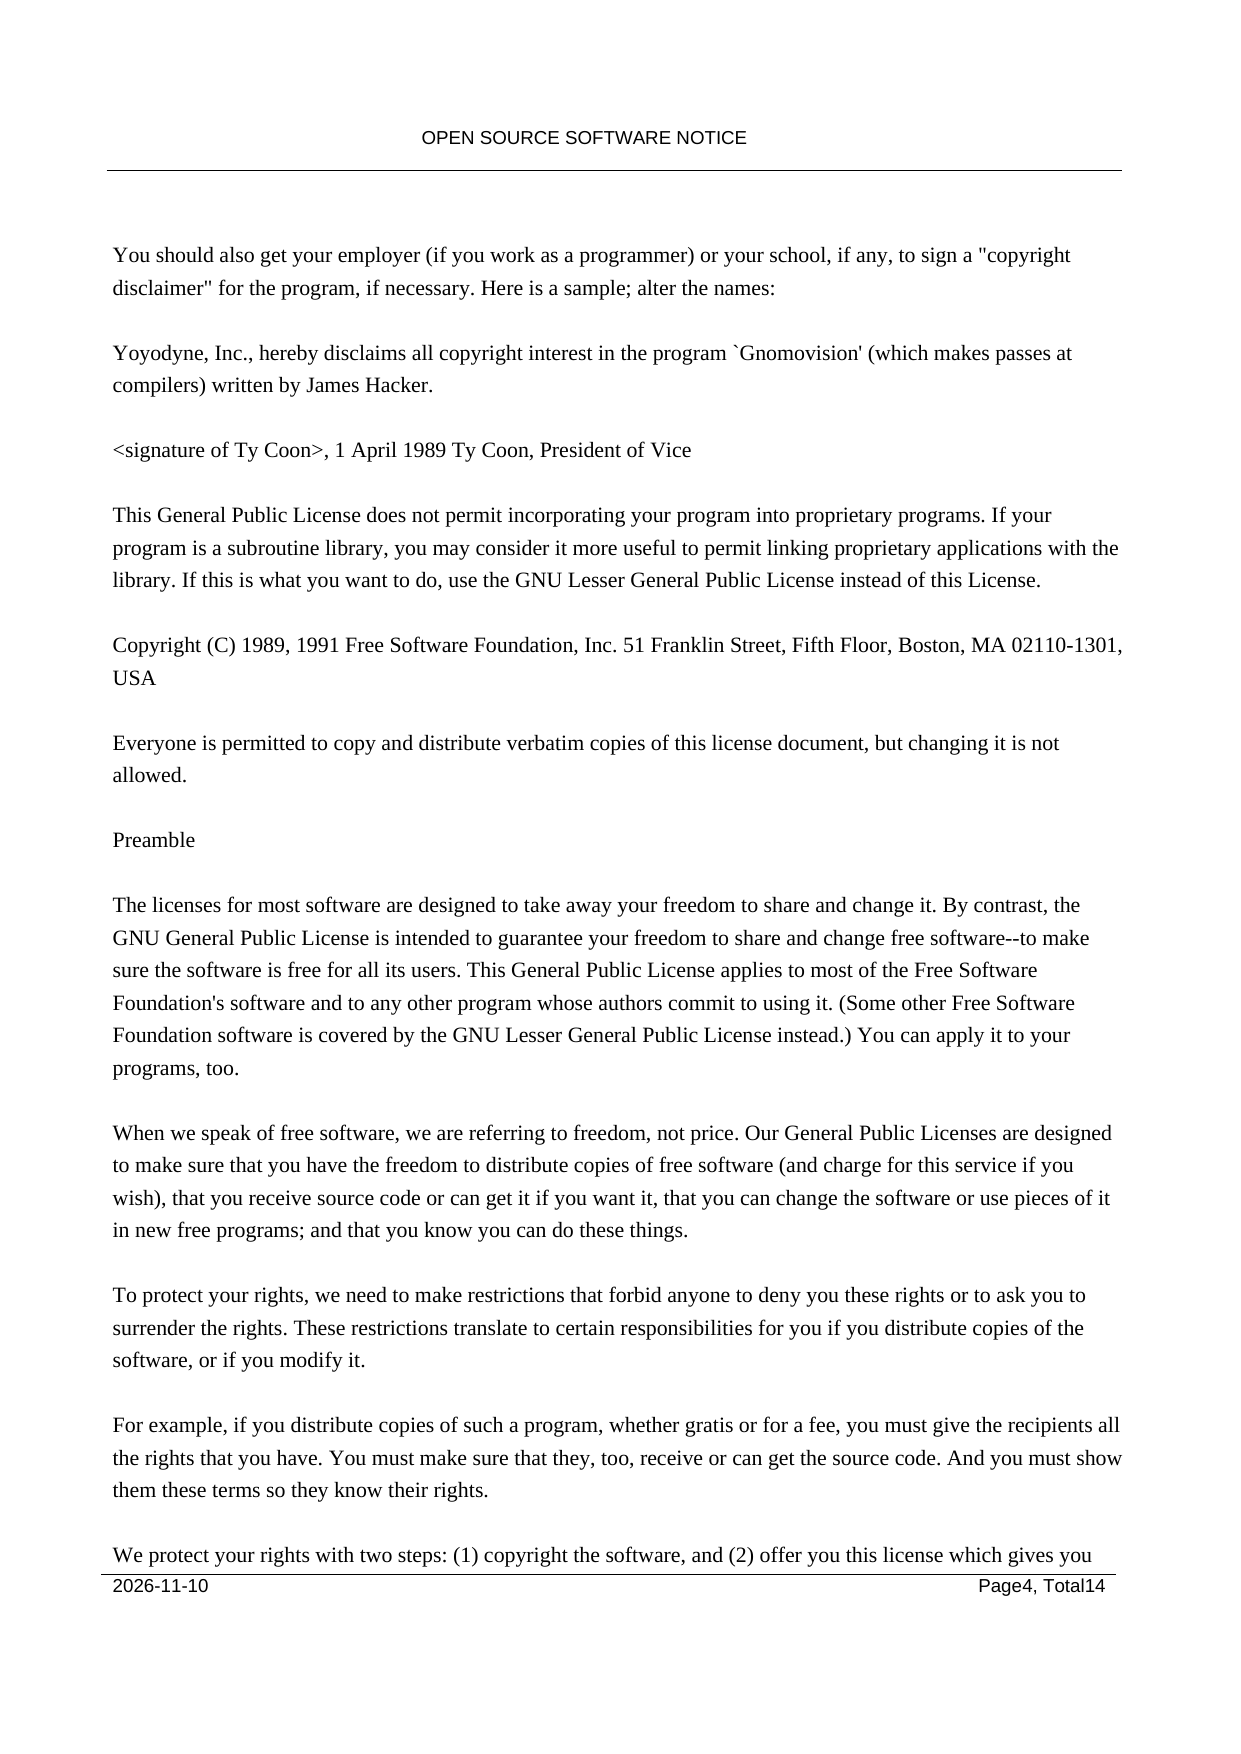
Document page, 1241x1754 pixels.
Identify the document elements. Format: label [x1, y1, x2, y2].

text [112, 206, 1128, 1571]
